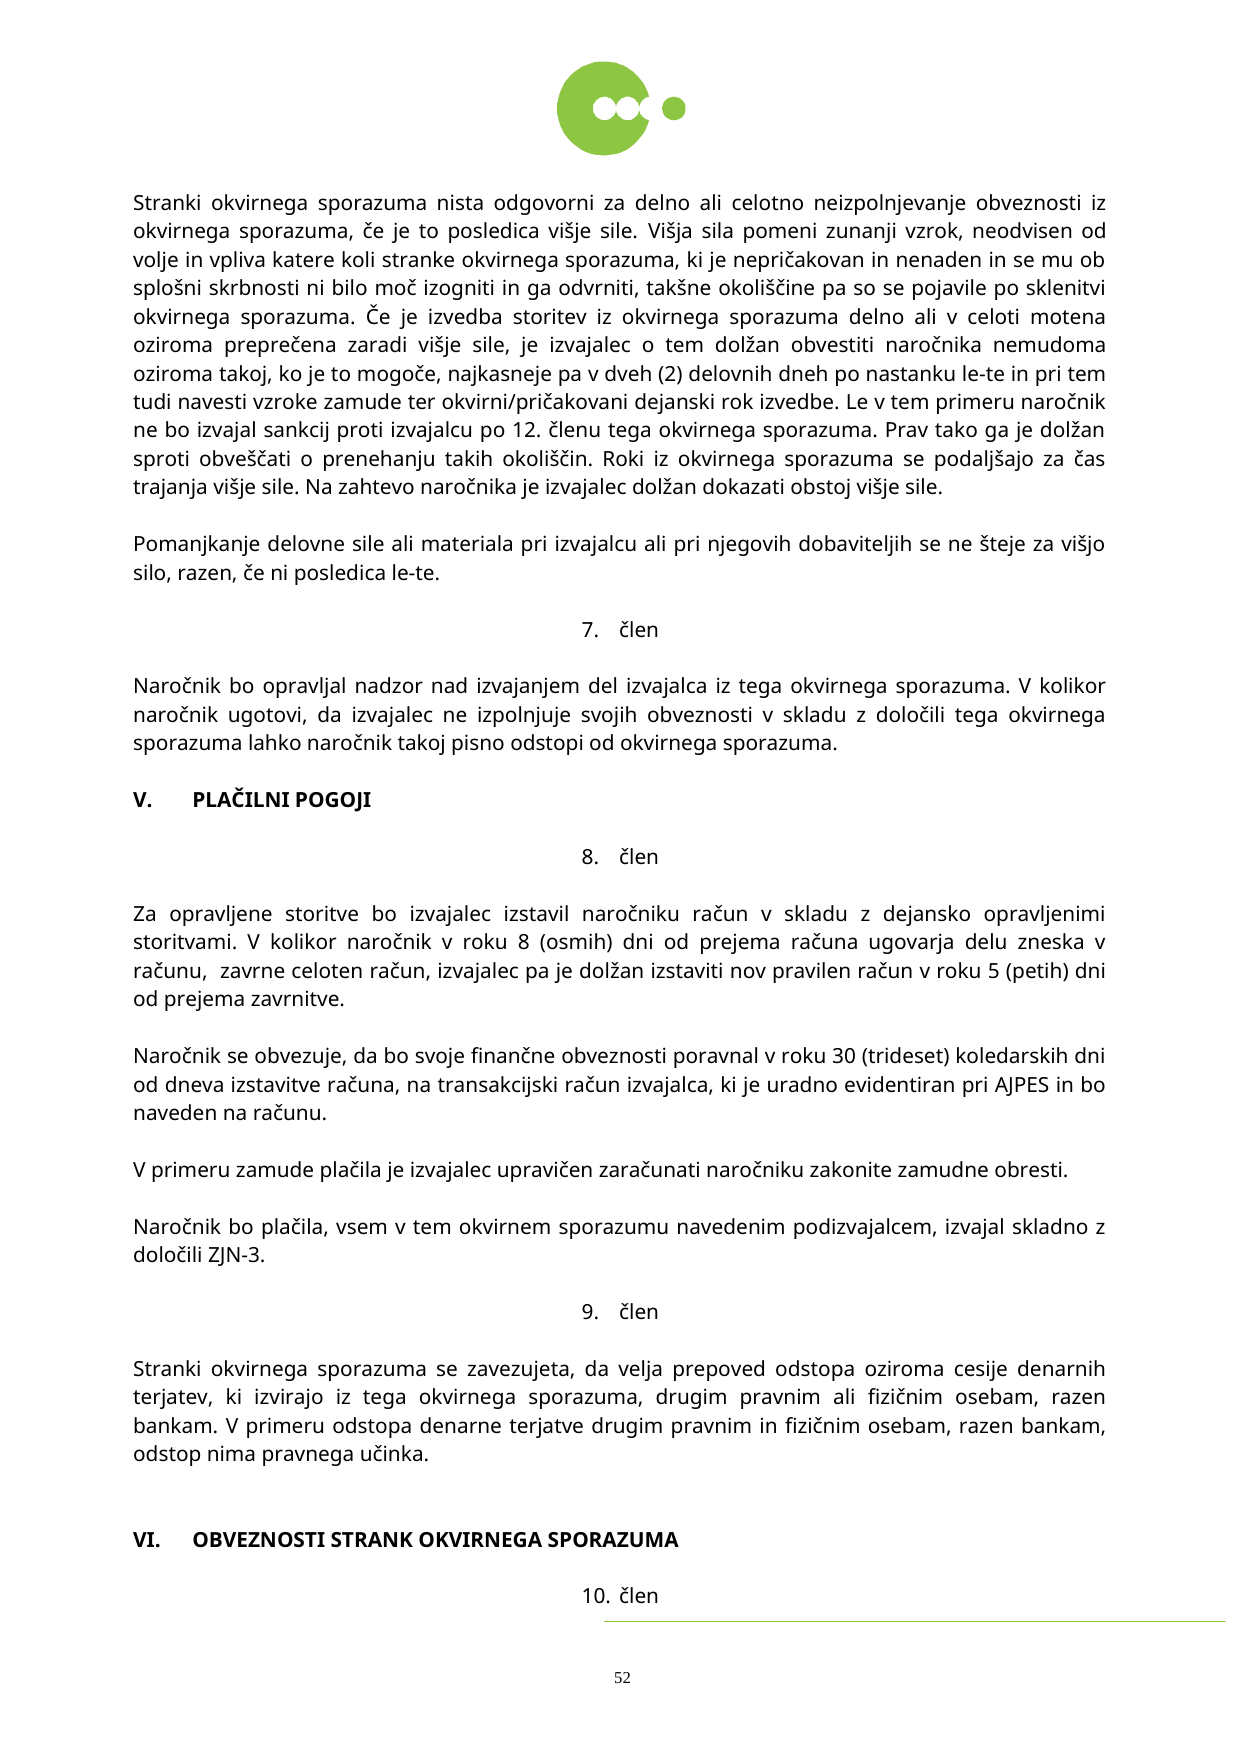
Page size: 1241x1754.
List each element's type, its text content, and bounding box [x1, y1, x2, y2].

text Stranki okvirnega sporazuma nista odgovorni za delno ali celotno neizpolnjevanje obveznosti iz okvirnega sporazuma, če je to posledica višje sile. Višja sila pomeni zunanji vzrok, neodvisen od volje in vpliva katere koli stranke okvirnega sporazuma, ki je nepričakovan in nenaden in se mu ob splošni skrbnosti ni bilo moč izogniti in ga odvrniti, takšne okoliščine pa so se pojavile po sklenitvi okvirnega sporazuma. Če je izvedba storitev iz okvirnega sporazuma delno ali v celoti motena oziroma preprečena zaradi višje sile, je izvajalec o tem dolžan obvestiti naročnika nemudoma oziroma takoj, ko je to mogoče, najkasneje pa v dveh (2) delovnih dneh po nastanku le-te in pri tem tudi navesti vzroke zamude ter okvirni/pričakovani dejanski rok izvedbe. Le v tem primeru naročnik ne bo izvajal sankcij proti izvajalcu po 12. členu tega okvirnega sporazuma. Prav tako ga je dolžan sproti obveščati o prenehanju takih okoliščin. Roki iz okvirnega sporazuma se podaljšajo za čas trajanja višje sile. Na zahtevo naročnika je izvajalec dolžan dokazati obstoj višje sile. [133, 188, 1107, 501]
text V primeru zamude plačila je izvajalec upravičen zaračunati naročniku zakonite zamudne obresti. [133, 1155, 1107, 1183]
list člen [133, 842, 1107, 871]
list člen [133, 1297, 1107, 1326]
list PLAČILNI POGOJI [133, 785, 1107, 814]
text Naročnik bo opravljal nadzor nad izvajanjem del izvajalca iz tega okvirnega sporazuma. V kolikor naročnik ugotovi, da izvajalec ne izpolnjuje svojih obveznosti v skladu z določili tega okvirnega sporazuma lahko naročnik takoj pisno odstopi od okvirnega sporazuma. [133, 672, 1107, 757]
text Naročnik bo plačila, vsem v tem okvirnem sporazumu navedenim podizvajalcem, izvajal skladno z določili ZJN-3. [133, 1212, 1107, 1269]
list OBVEZNOSTI STRANK OKVIRNEGA SPORAZUMA [133, 1525, 1107, 1553]
text Naročnik se obvezuje, da bo svoje finančne obveznosti poravnal v roku 30 (trideset) koledarskih dni od dneva izstavitve računa, na transakcijski račun izvajalca, ki je uradno evidentiran pri AJPES in bo naveden na računu. [133, 1041, 1107, 1127]
text Pomanjkanje delovne sile ali materiala pri izvajalcu ali pri njegovih dobaviteljih se ne šteje za višjo silo, razen, če ni posledica le-te. [133, 529, 1107, 586]
list člen [133, 1582, 1107, 1610]
text Za opravljene storitve bo izvajalec izstavil naročniku račun v skladu z dejansko opravljenimi storitvami. V kolikor naročnik v roku 8 (osmih) dni od prejema računa ugovarja delu zneska v računu, zavrne celoten račun, izvajalec pa je dolžan izstaviti nov pravilen račun v roku 5 (petih) dni od prejema zavrnitve. [133, 899, 1107, 1013]
text Stranki okvirnega sporazuma se zavezujeta, da velja prepoved odstopa oziroma cesije denarnih terjatev, ki izvirajo iz tega okvirnega sporazuma, drugim pravnim ali fizičnim osebam, razen bankam. V primeru odstopa denarne terjatve drugim pravnim in fizičnim osebam, razen bankam, odstop nima pravnega učinka. [133, 1354, 1107, 1468]
list člen [133, 615, 1107, 643]
